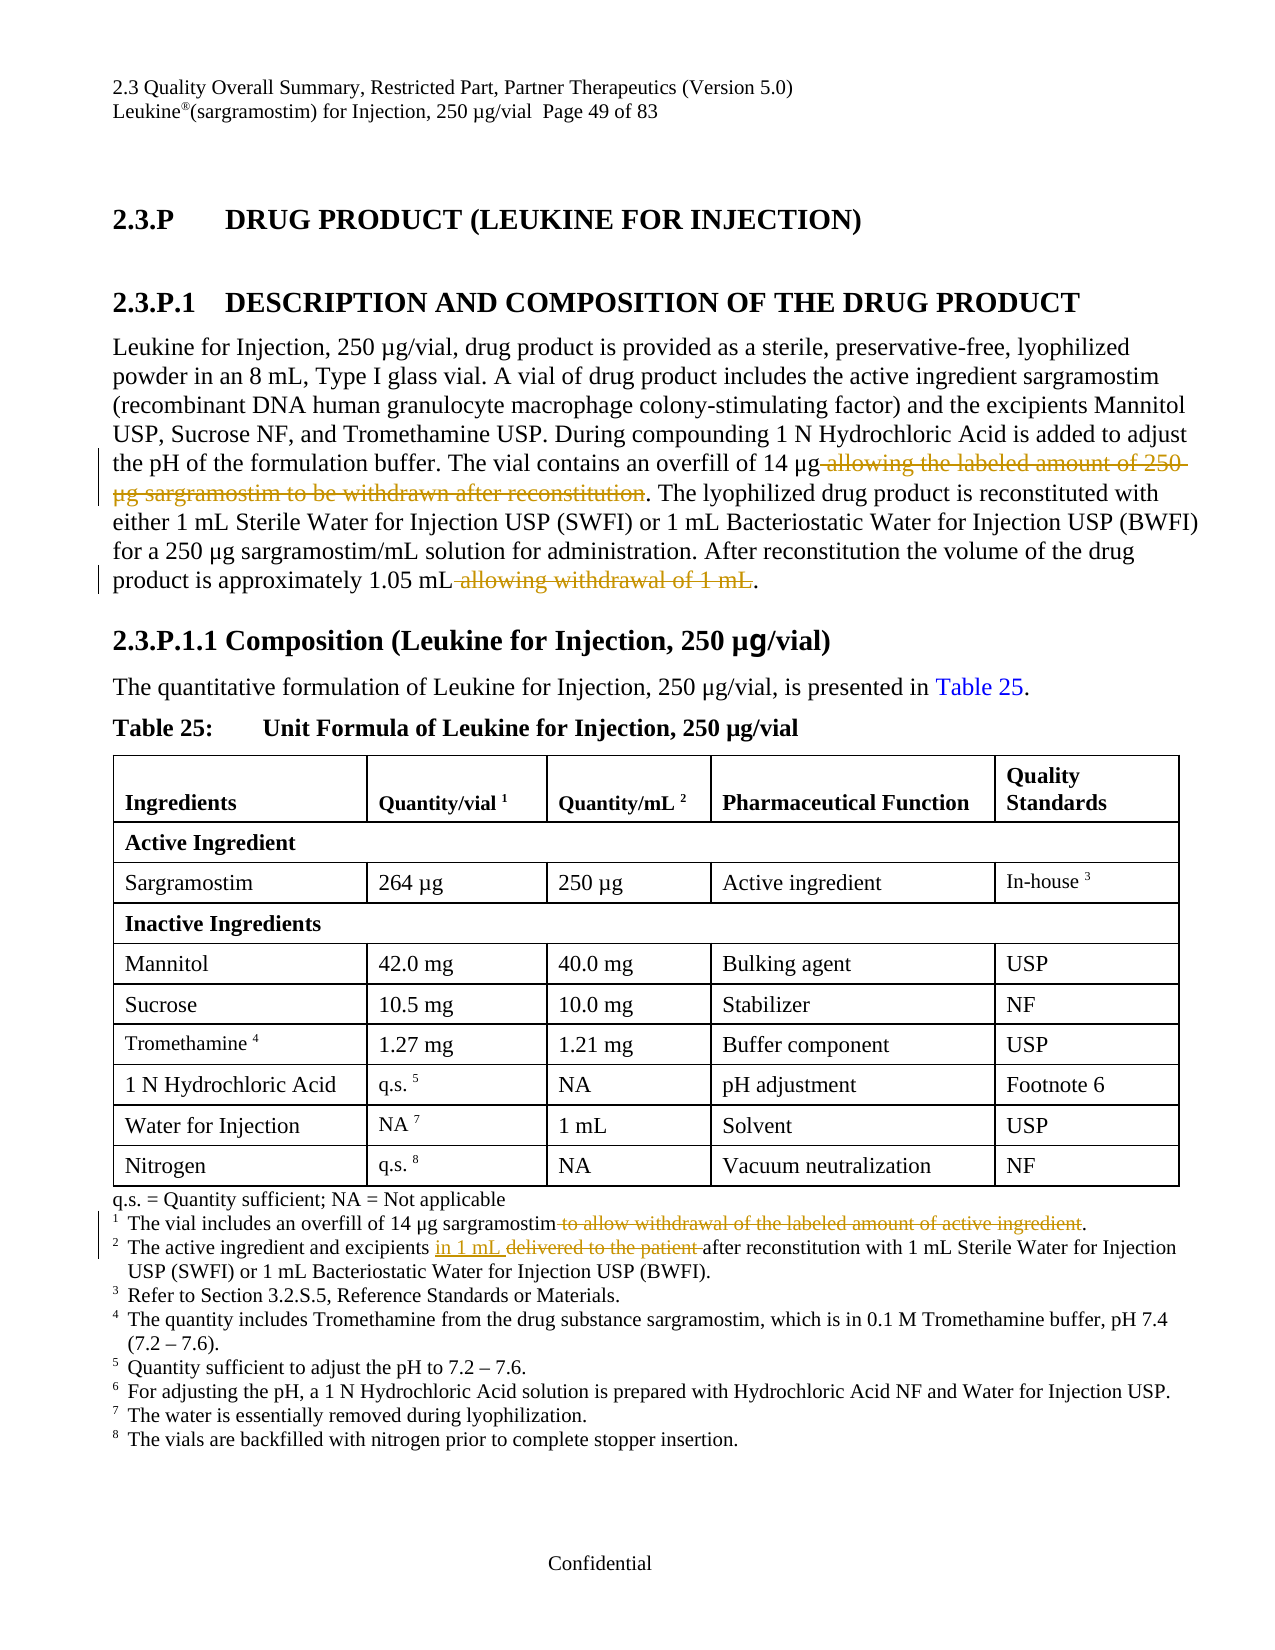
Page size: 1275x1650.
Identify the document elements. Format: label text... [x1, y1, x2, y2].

subtitle 2.3.P.1.1 Composition (Leukine for Injection, 250 µg/vial) [112, 619, 1200, 659]
table_cell USP [996, 1106, 1178, 1144]
table_cell NA [548, 1065, 710, 1104]
table_header Ingredients [114, 756, 366, 821]
table_header Quantity/vial 1 [368, 756, 546, 821]
table_cell 1.21 mg [548, 1025, 710, 1064]
table_cell 10.5 mg [368, 985, 546, 1023]
table_header Quantity/mL 2 [548, 756, 710, 821]
table_cell Active ingredient [712, 863, 994, 902]
table_header Quality Standards [996, 756, 1178, 821]
text The quantitative formulation of Leukine for Injection, 250 μg/vial, is presented in Table 25. [112, 671, 1200, 700]
table_cell q.s. 5 [368, 1065, 546, 1104]
table_cell Buffer component [712, 1025, 994, 1064]
text 7 The water is essentially removed during lyophilization. [112, 1403, 1200, 1427]
text 6 For adjusting the pH, a 1 N Hydrochloric Acid solution is prepared with Hydrochloric Acid NF and Water for Injection USP. [112, 1379, 1200, 1403]
table_cell Nitrogen [114, 1146, 366, 1185]
text 2 The active ingredient and excipients after reconstitution with 1 mL Sterile Water for Injection USP (SWFI) or 1 mL Bacteriostatic Water for Injection USP (BWFI). [112, 1235, 1200, 1283]
table_cell 40.0 mg [548, 944, 710, 983]
subtitle 2.3.P Drug Product (LEUKINE for injection) [112, 202, 1200, 235]
table_cell USP [996, 944, 1178, 983]
table_cell 42.0 mg [368, 944, 546, 983]
text q.s. = Quantity sufficient; NA = Not applicable [112, 1187, 1200, 1211]
table_cell Bulking agent [712, 944, 994, 983]
table_cell 264 µg [368, 863, 546, 902]
text 1 The vial includes an overfill of 14 μg sargramostim. [112, 1211, 1200, 1235]
table_cell 1 mL [548, 1106, 710, 1144]
table_cell q.s. 8 [368, 1146, 546, 1185]
table_cell USP [996, 1025, 1178, 1064]
table_cell Water for Injection [114, 1106, 366, 1144]
text 3 Refer to Section 3.2.S.5, Reference Standards or Materials. [112, 1283, 1200, 1307]
table_cell 1.27 mg [368, 1025, 546, 1064]
table_cell NA [548, 1146, 710, 1185]
table_cell Footnote 6 [996, 1065, 1178, 1104]
table_cell Vacuum neutralization [712, 1146, 994, 1185]
table_cell 250 µg [548, 863, 710, 902]
text 5 Quantity sufficient to adjust the pH to 7.2 – 7.6. [112, 1355, 1200, 1379]
table_cell Mannitol [114, 944, 366, 983]
table_cell 10.0 mg [548, 985, 710, 1023]
table_cell Active Ingredient [114, 823, 1178, 862]
table_cell Inactive Ingredients [114, 904, 1178, 942]
table_cell Stabilizer [712, 985, 994, 1023]
table_cell NF [996, 1146, 1178, 1185]
table_cell In-house 3 [996, 863, 1178, 902]
table_cell 1 N Hydrochloric Acid [114, 1065, 366, 1104]
subtitle 2.3.P.1 Description and Composition of the Drug Product [112, 285, 1200, 319]
table_cell NA 7 [368, 1106, 546, 1144]
table_cell Tromethamine 4 [114, 1025, 366, 1064]
text 4 The quantity includes Tromethamine from the drug substance sargramostim, which is in 0.1 M Tromethamine buffer, pH 7.4 (7.2 – 7.6). [112, 1307, 1200, 1355]
table_cell NF [996, 985, 1178, 1023]
table_cell Sargramostim [114, 863, 366, 902]
text Leukine for Injection, 250 µg/vial, drug product is provided as a sterile, preservative-free, lyophilized powder in an 8 mL, Type I glass vial. A vial of drug product includes the active ingredient sargramostim (recombinant DNA human granulocyte macrophage colony-stimulating factor) and the excipients Mannitol USP, Sucrose NF, and Tromethamine USP. During compounding 1 N Hydrochloric Acid is added to adjust the pH of the formulation buffer. The vial contains an overfill of 14 μg. The lyophilized drug product is reconstituted with either 1 mL Sterile Water for Injection USP (SWFI) or 1 mL Bacteriostatic Water for Injection USP (BWFI) for a 250 μg sargramostim/mL solution for administration. After reconstitution the volume of the drug product is approximately 1.05 mL. [112, 331, 1200, 594]
text 8 The vials are backfilled with nitrogen prior to complete stopper insertion. [112, 1427, 1200, 1451]
table_header Pharmaceutical Function [712, 756, 994, 821]
table_cell pH adjustment [712, 1065, 994, 1104]
table_cell Sucrose [114, 985, 366, 1023]
table_cell Solvent [712, 1106, 994, 1144]
